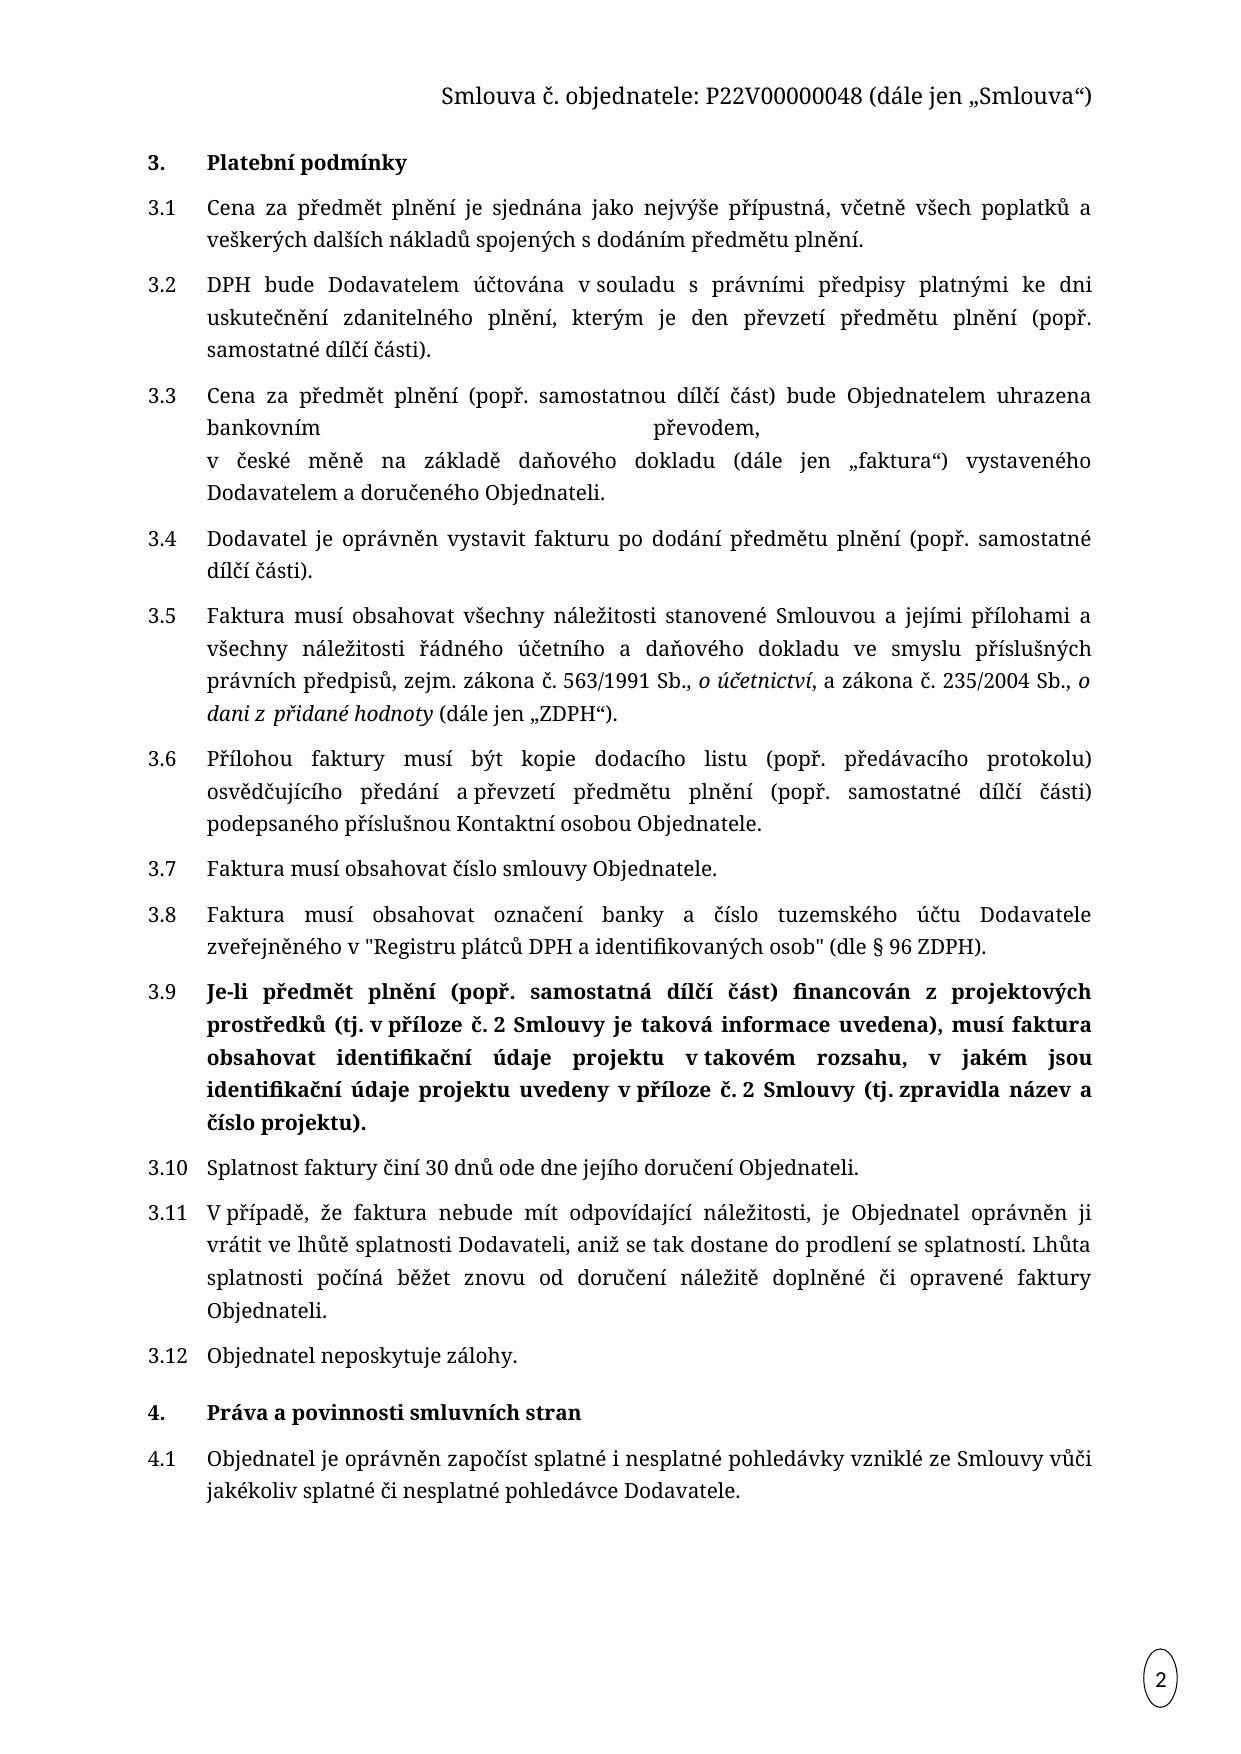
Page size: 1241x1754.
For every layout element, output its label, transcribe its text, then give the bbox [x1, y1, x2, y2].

list Přílohou faktury musí být kopie dodacího listu (popř. předávacího protokolu) osvědčujícího předání a převzetí předmětu plnění (popř. samostatné dílčí části) podepsaného příslušnou Kontaktní osobou Objednatele. [148, 744, 1093, 838]
list Faktura musí obsahovat číslo smlouvy Objednatele. [148, 854, 1093, 883]
list Práva a povinnosti smluvních stran [148, 1398, 1093, 1427]
list Cena za předmět plnění je sjednána jako nejvýše přípustná, včetně všech poplatků a veškerých dalších nákladů spojených s dodáním předmětu plnění. [148, 193, 1093, 254]
list DPH bude Dodavatelem účtována v souladu s právními předpisy platnými ke dni uskutečnění zdanitelného plnění, kterým je den převzetí předmětu plnění (popř. samostatné dílčí části). [148, 270, 1093, 364]
list Objednatel je oprávněn započíst splatné i nesplatné pohledávky vzniklé ze Smlouvy vůči jakékoliv splatné či nesplatné pohledávce Dodavatele. [148, 1444, 1093, 1505]
list Faktura musí obsahovat označení banky a číslo tuzemského účtu Dodavatele zveřejněného v "Registru plátců DPH a identifikovaných osob" (dle § 96 ZDPH). [148, 900, 1093, 961]
list Je-li předmět plnění (popř. samostatná dílčí část) financován z projektových prostředků (tj. v příloze č. 2 Smlouvy je taková informace uvedena), musí faktura obsahovat identifikační údaje projektu v takovém rozsahu, v jakém jsou identifikační údaje projektu uvedeny v příloze č. 2 Smlouvy (tj. zpravidla název a číslo projektu). [148, 977, 1093, 1136]
list Faktura musí obsahovat všechny náležitosti stanovené Smlouvou a jejími přílohami a všechny náležitosti řádného účetního a daňového dokladu ve smyslu příslušných právních předpisů, zejm. zákona č. 563/1991 Sb., o účetnictví, a zákona č. 235/2004 Sb., o dani z přidané hodnoty (dále jen „ZDPH“). [148, 601, 1093, 728]
list Dodavatel je oprávněn vystavit fakturu po dodání předmětu plnění (popř. samostatné dílčí části). [148, 524, 1093, 585]
list Objednatel neposkytuje zálohy. [148, 1341, 1093, 1369]
list Platební podmínky [148, 148, 1093, 176]
list Cena za předmět plnění (popř. samostatnou dílčí část) bude Objednatelem uhrazena bankovním převodem, v české měně na základě daňového dokladu (dále jen „faktura“) vystaveného Dodavatelem a doručeného Objednateli. [148, 381, 1093, 507]
list Splatnost faktury činí 30 dnů ode dne jejího doručení Objednateli. [148, 1153, 1093, 1181]
list V případě, že faktura nebude mít odpovídající náležitosti, je Objednatel oprávněn ji vrátit ve lhůtě splatnosti Dodavateli, aniž se tak dostane do prodlení se splatností. Lhůta splatnosti počíná běžet znovu od doručení náležitě doplněné či opravené faktury Objednateli. [148, 1198, 1093, 1324]
